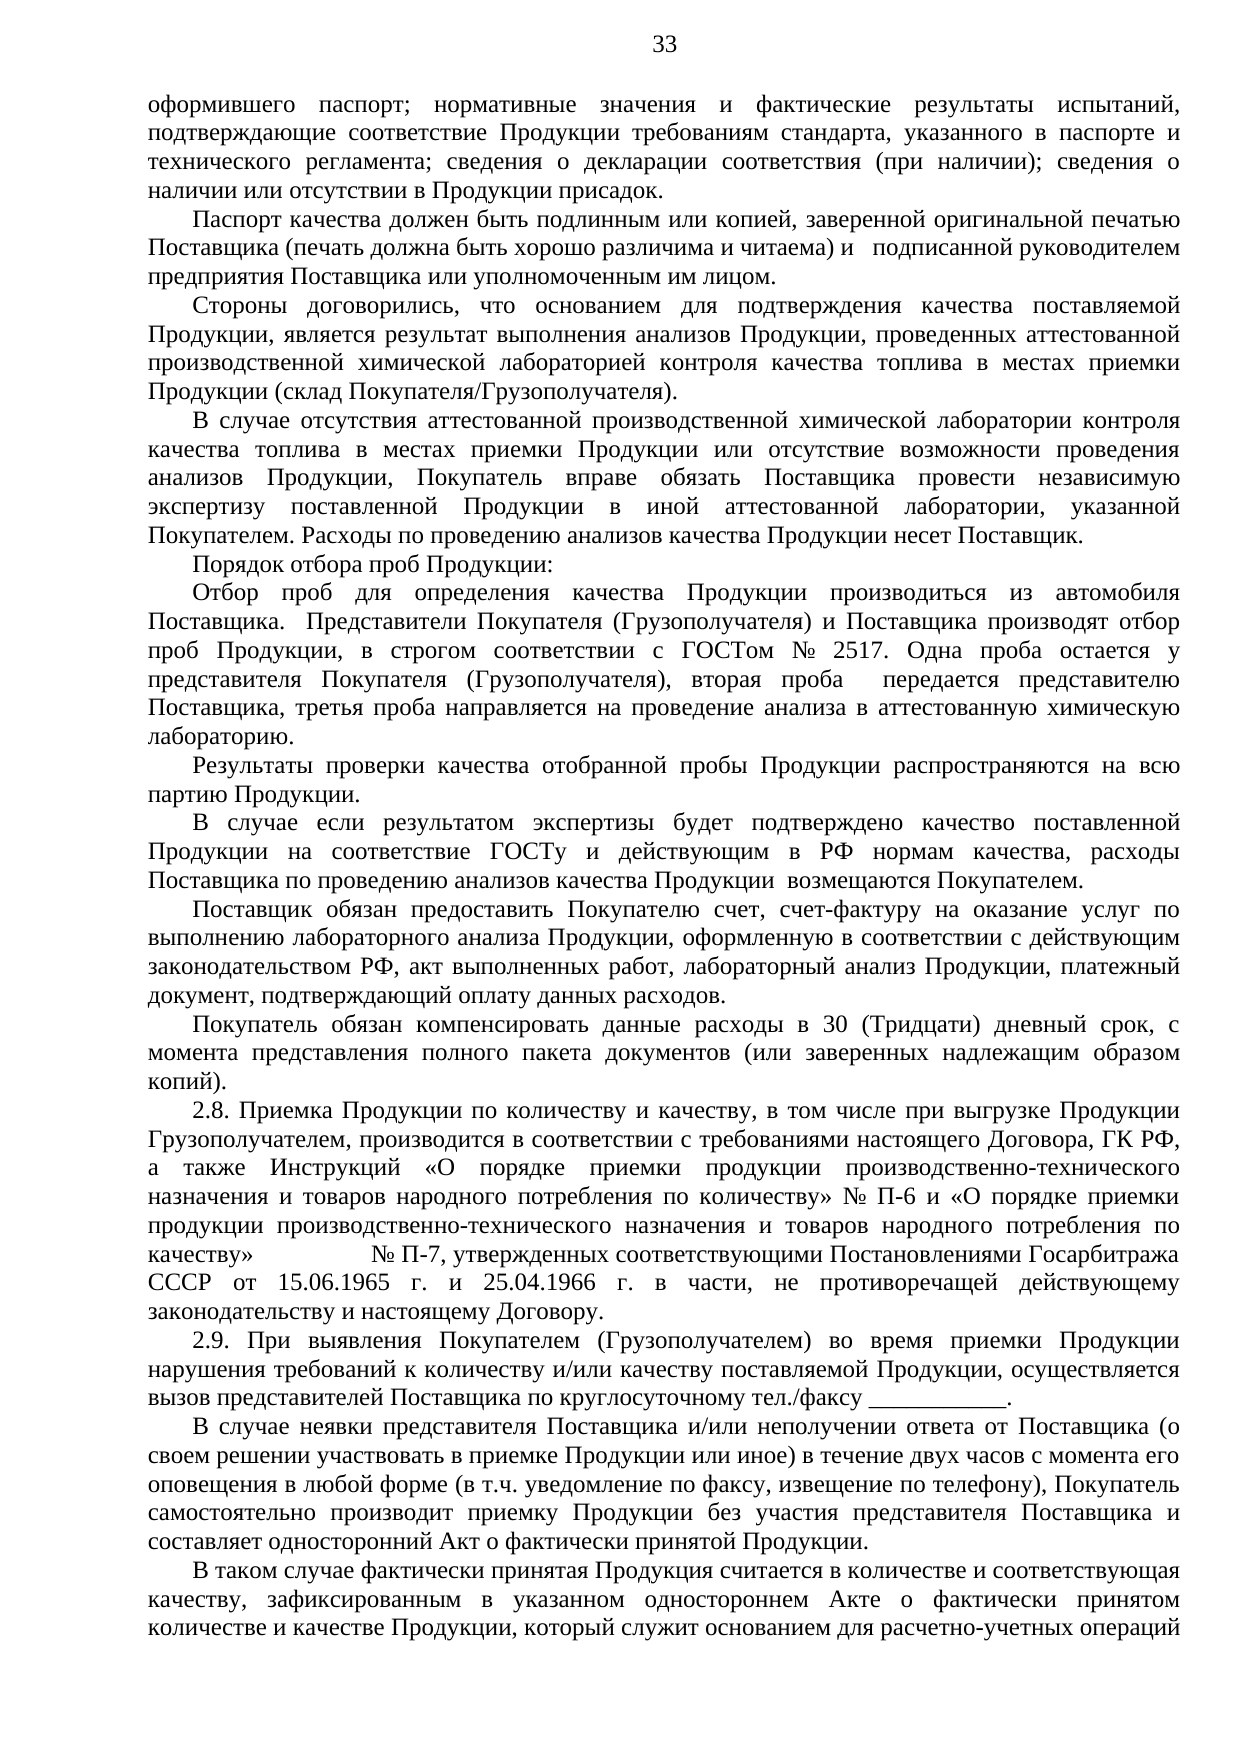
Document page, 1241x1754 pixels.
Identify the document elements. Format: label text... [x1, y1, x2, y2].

text Стороны договорились, что основанием для подтверждения качества поставляемой Продукции, является результат выполнения анализов Продукции, проведенных аттестованной производственной химической лабораторией контроля качества топлива в местах приемки Продукции (склад Покупателя/Грузополучателя). [148, 290, 1181, 405]
text Результаты проверки качества отобранной пробы Продукции распространяются на всю партию Продукции. [148, 750, 1181, 807]
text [148, 1555, 1181, 1641]
text 2.8. Приемка Продукции по количеству и качеству, в том числе при выгрузке Продукции Грузополучателем, производится в соответствии с требованиями настоящего Договора, ГК РФ, а также Инструкций «О порядке приемки продукции производственно-технического назначения и товаров народного потребления по количеству» № П-6 и «О порядке приемки продукции производственно-технического назначения и товаров народного потребления по качеству» № П-7, утвержденных соответствующими Постановлениями Госарбитража СССР от 15.06.1965 г. и 25.04.1966 г. в части, не противоречащей действующему законодательству и настоящему Договору. [148, 1095, 1181, 1325]
text В случае неявки представителя Поставщика и/или неполучении ответа от Поставщика (о своем решении участвовать в приемке Продукции или иное) в течение двух часов с момента его оповещения в любой форме (в т.ч. уведомление по факсу, извещение по телефону), Покупатель самостоятельно производит приемку Продукции без участия представителя Поставщика и составляет односторонний Акт о фактически принятой Продукции. [148, 1411, 1181, 1555]
text 2.9. При выявления Покупателем (Грузополучателем) во время приемки Продукции нарушения требований к количеству и/или качеству поставляемой Продукции, осуществляется вызов представителей Поставщика по круглосуточному тел./факсу ___________. [148, 1325, 1181, 1411]
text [148, 89, 1181, 204]
text В случае если результатом экспертизы будет подтверждено качество поставленной Продукции на соответствие ГОСТу и действующим в РФ нормам качества, расходы Поставщика по проведению анализов качества Продукции возмещаются Покупателем. [148, 807, 1181, 894]
text Паспорт качества должен быть подлинным или копией, заверенной оригинальной печатью Поставщика (печать должна быть хорошо различима и читаема) и подписанной руководителем предприятия Поставщика или уполномоченным им лицом. [148, 204, 1181, 290]
text Порядок отбора проб Продукции: [148, 549, 1181, 577]
text Покупатель обязан компенсировать данные расходы в 30 (Тридцати) дневный срок, с момента представления полного пакета документов (или заверенных надлежащим образом копий). [148, 1009, 1181, 1095]
text Поставщик обязан предоставить Покупателю счет, счет-фактуру на оказание услуг по выполнению лабораторного анализа Продукции, оформленную в соответствии с действующим законодательством РФ, акт выполненных работ, лабораторный анализ Продукции, платежный документ, подтверждающий оплату данных расходов. [148, 894, 1181, 1009]
text В случае отсутствия аттестованной производственной химической лаборатории контроля качества топлива в местах приемки Продукции или отсутствие возможности проведения анализов Продукции, Покупатель вправе обязать Поставщика провести независимую экспертизу поставленной Продукции в иной аттестованной лаборатории, указанной Покупателем. Расходы по проведению анализов качества Продукции несет Поставщик. [148, 405, 1181, 549]
text Отбор проб для определения качества Продукции производиться из автомобиля Поставщика. Представители Покупателя (Грузополучателя) и Поставщика производят отбор проб Продукции, в строгом соответствии с ГОСТом № 2517. Одна проба остается у представителя Покупателя (Грузополучателя), вторая проба передается представителю Поставщика, третья проба направляется на проведение анализа в аттестованную химическую лабораторию. [148, 577, 1181, 750]
